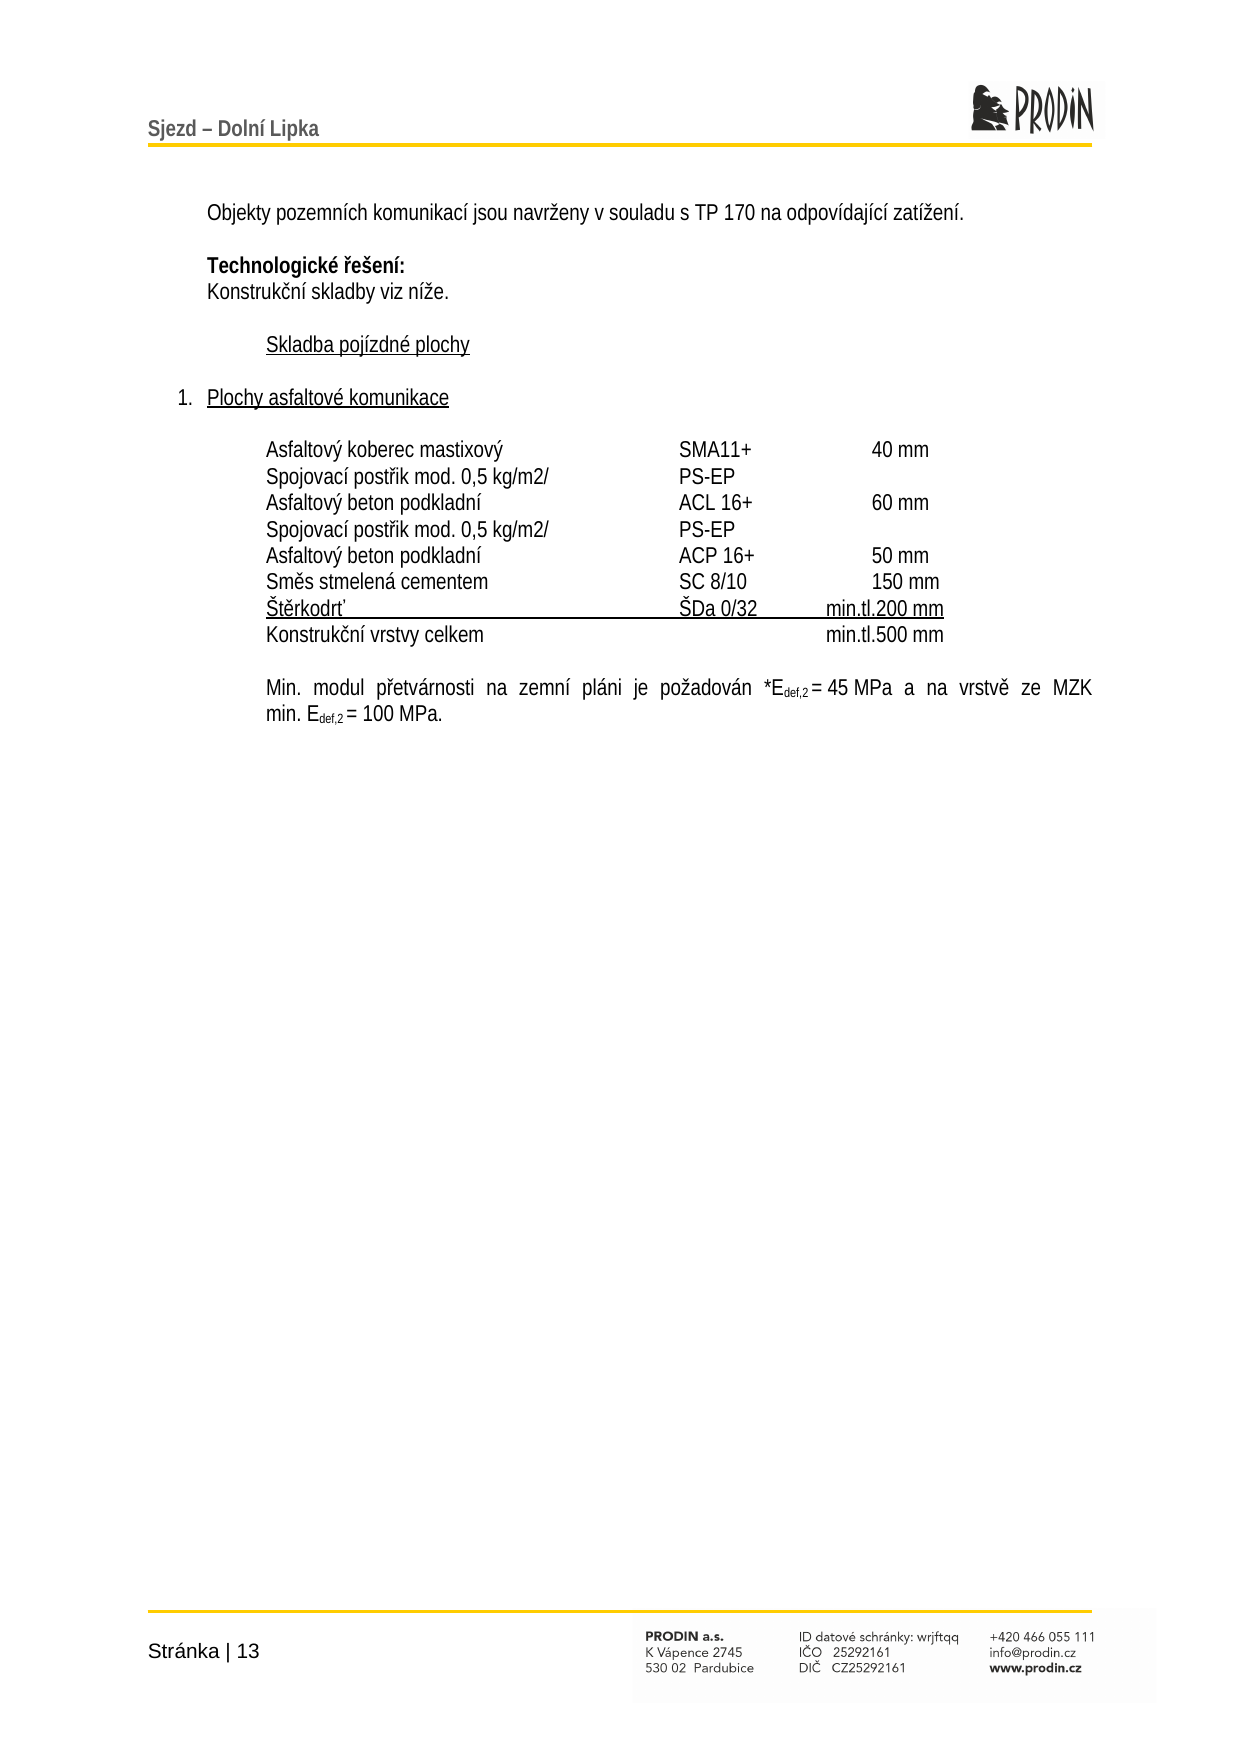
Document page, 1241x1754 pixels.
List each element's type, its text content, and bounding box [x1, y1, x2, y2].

text Směs stmelená cementem SC 8/10 150 mm [148, 568, 1092, 594]
text Asfaltový beton podkladní ACL 16+ 60 mm [148, 489, 1092, 516]
picture [632, 1608, 1157, 1703]
text Min. modul přetvárnosti na zemní pláni je požadován *Edef,2 = 45 MPa a na vrstvě ze MZK min. Edef,2 = 100 MPa. [266, 674, 1092, 726]
text Asfaltový koberec mastixový SMA11+ 40 mm [148, 436, 1092, 463]
text Konstrukční vrstvy celkem min.tl.500 mm [148, 621, 1092, 647]
list Plochy asfaltové komunikace [177, 384, 1092, 410]
text Spojovací postřik mod. 0,5 kg/m2/ PS-EP [148, 516, 1092, 542]
picture [968, 81, 1106, 139]
text Skladba pojízdné plochy [266, 331, 1092, 357]
text Konstrukční skladby viz níže. [207, 278, 1092, 305]
list Objekty pozemních komunikací jsou navrženy v souladu s TP 170 na odpovídající zatížení. [207, 199, 1092, 226]
text Štěrkodrť ŠDa 0/32 min.tl.200 mm [148, 594, 1092, 621]
text Asfaltový beton podkladní ACP 16+ 50 mm [148, 542, 1092, 568]
text Technologické řešení: [207, 252, 1092, 278]
text Spojovací postřik mod. 0,5 kg/m2/ PS-EP [148, 463, 1092, 489]
